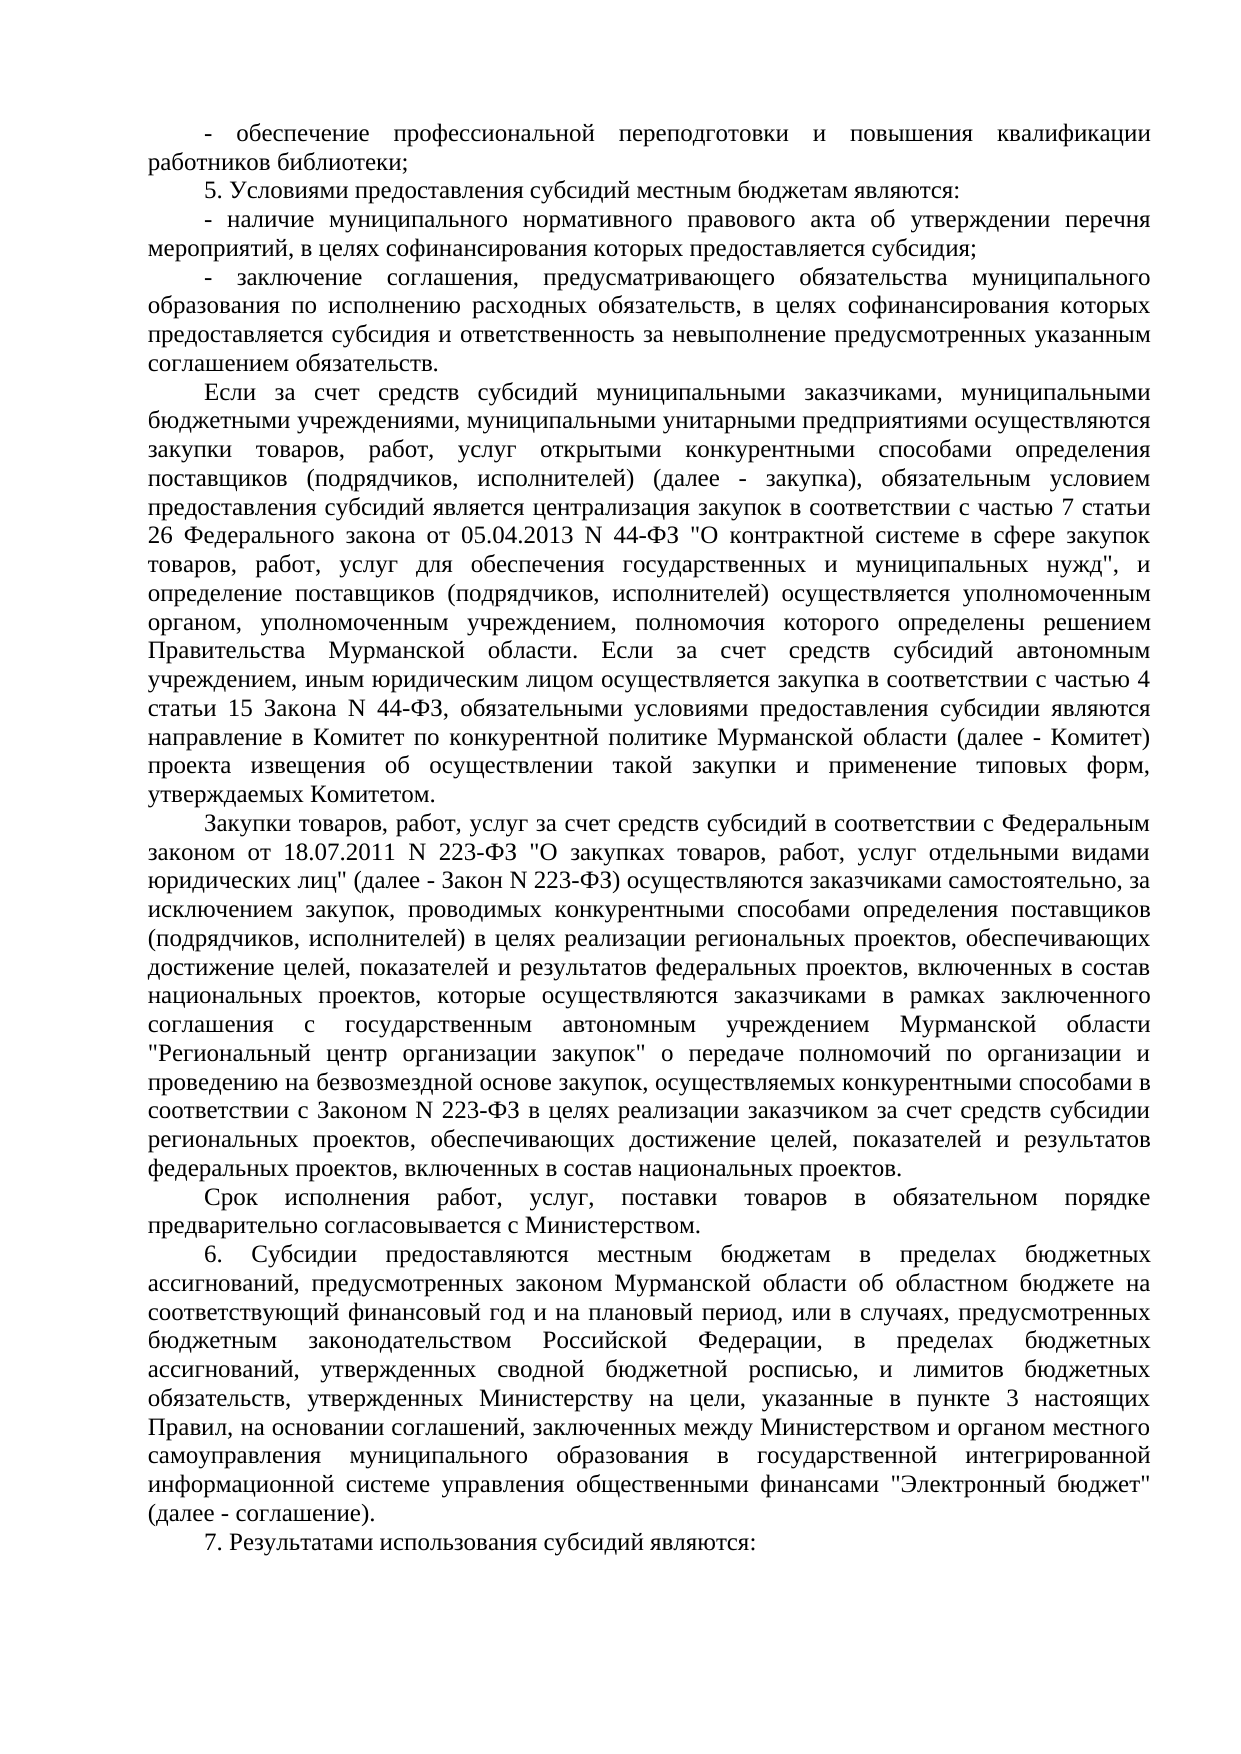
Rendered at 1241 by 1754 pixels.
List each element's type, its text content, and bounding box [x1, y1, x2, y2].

text - обеспечение профессиональной переподготовки и повышения квалификации работников библиотеки; [148, 118, 1152, 176]
text - наличие муниципального нормативного правового акта об утверждении перечня мероприятий, в целях софинансирования которых предоставляется субсидия; [148, 204, 1152, 262]
text Если за счет средств субсидий муниципальными заказчиками, муниципальными бюджетными учреждениями, муниципальными унитарными предприятиями осуществляются закупки товаров, работ, услуг открытыми конкурентными способами определения поставщиков (подрядчиков, исполнителей) (далее - закупка), обязательным условием предоставления субсидий является централизация закупок в соответствии с частью 7 статьи 26 Федерального закона от 05.04.2013 N 44-ФЗ "О контрактной системе в сфере закупок товаров, работ, услуг для обеспечения государственных и муниципальных нужд", и определение поставщиков (подрядчиков, исполнителей) осуществляется уполномоченным органом, уполномоченным учреждением, полномочия которого определены решением Правительства Мурманской области. Если за счет средств субсидий автономным учреждением, иным юридическим лицом осуществляется закупка в соответствии с частью 4 статьи 15 Закона N 44-ФЗ, обязательными условиями предоставления субсидии являются направление в Комитет по конкурентной политике Мурманской области (далее - Комитет) проекта извещения об осуществлении такой закупки и применение типовых форм, утверждаемых Комитетом. [148, 377, 1152, 808]
text 6. Субсидии предоставляются местным бюджетам в пределах бюджетных ассигнований, предусмотренных законом Мурманской области об областном бюджете на соответствующий финансовый год и на плановый период, или в случаях, предусмотренных бюджетным законодательством Российской Федерации, в пределах бюджетных ассигнований, утвержденных сводной бюджетной росписью, и лимитов бюджетных обязательств, утвержденных Министерству на цели, указанные в пункте 3 настоящих Правил, на основании соглашений, заключенных между Министерством и органом местного самоуправления муниципального образования в государственной интегрированной информационной системе управления общественными финансами "Электронный бюджет" (далее - соглашение). [148, 1239, 1152, 1527]
text Закупки товаров, работ, услуг за счет средств субсидий в соответствии с Федеральным законом от 18.07.2011 N 223-ФЗ "О закупках товаров, работ, услуг отдельными видами юридических лиц" (далее - Закон N 223-ФЗ) осуществляются заказчиками самостоятельно, за исключением закупок, проводимых конкурентными способами определения поставщиков (подрядчиков, исполнителей) в целях реализации региональных проектов, обеспечивающих достижение целей, показателей и результатов федеральных проектов, включенных в состав национальных проектов, которые осуществляются заказчиками в рамках заключенного соглашения с государственным автономным учреждением Мурманской области "Региональный центр организации закупок" о передаче полномочий по организации и проведению на безвозмездной основе закупок, осуществляемых конкурентными способами в соответствии с Законом N 223-ФЗ в целях реализации заказчиком за счет средств субсидии региональных проектов, обеспечивающих достижение целей, показателей и результатов федеральных проектов, включенных в состав национальных проектов. [148, 808, 1152, 1182]
text Срок исполнения работ, услуг, поставки товаров в обязательном порядке предварительно согласовывается с Министерством. [148, 1182, 1152, 1239]
text - заключение соглашения, предусматривающего обязательства муниципального образования по исполнению расходных обязательств, в целях софинансирования которых предоставляется субсидия и ответственность за невыполнение предусмотренных указанным соглашением обязательств. [148, 262, 1152, 377]
text 7. Результатами использования субсидий являются: [148, 1527, 1152, 1556]
text 5. Условиями предоставления субсидий местным бюджетам являются: [148, 176, 1152, 204]
